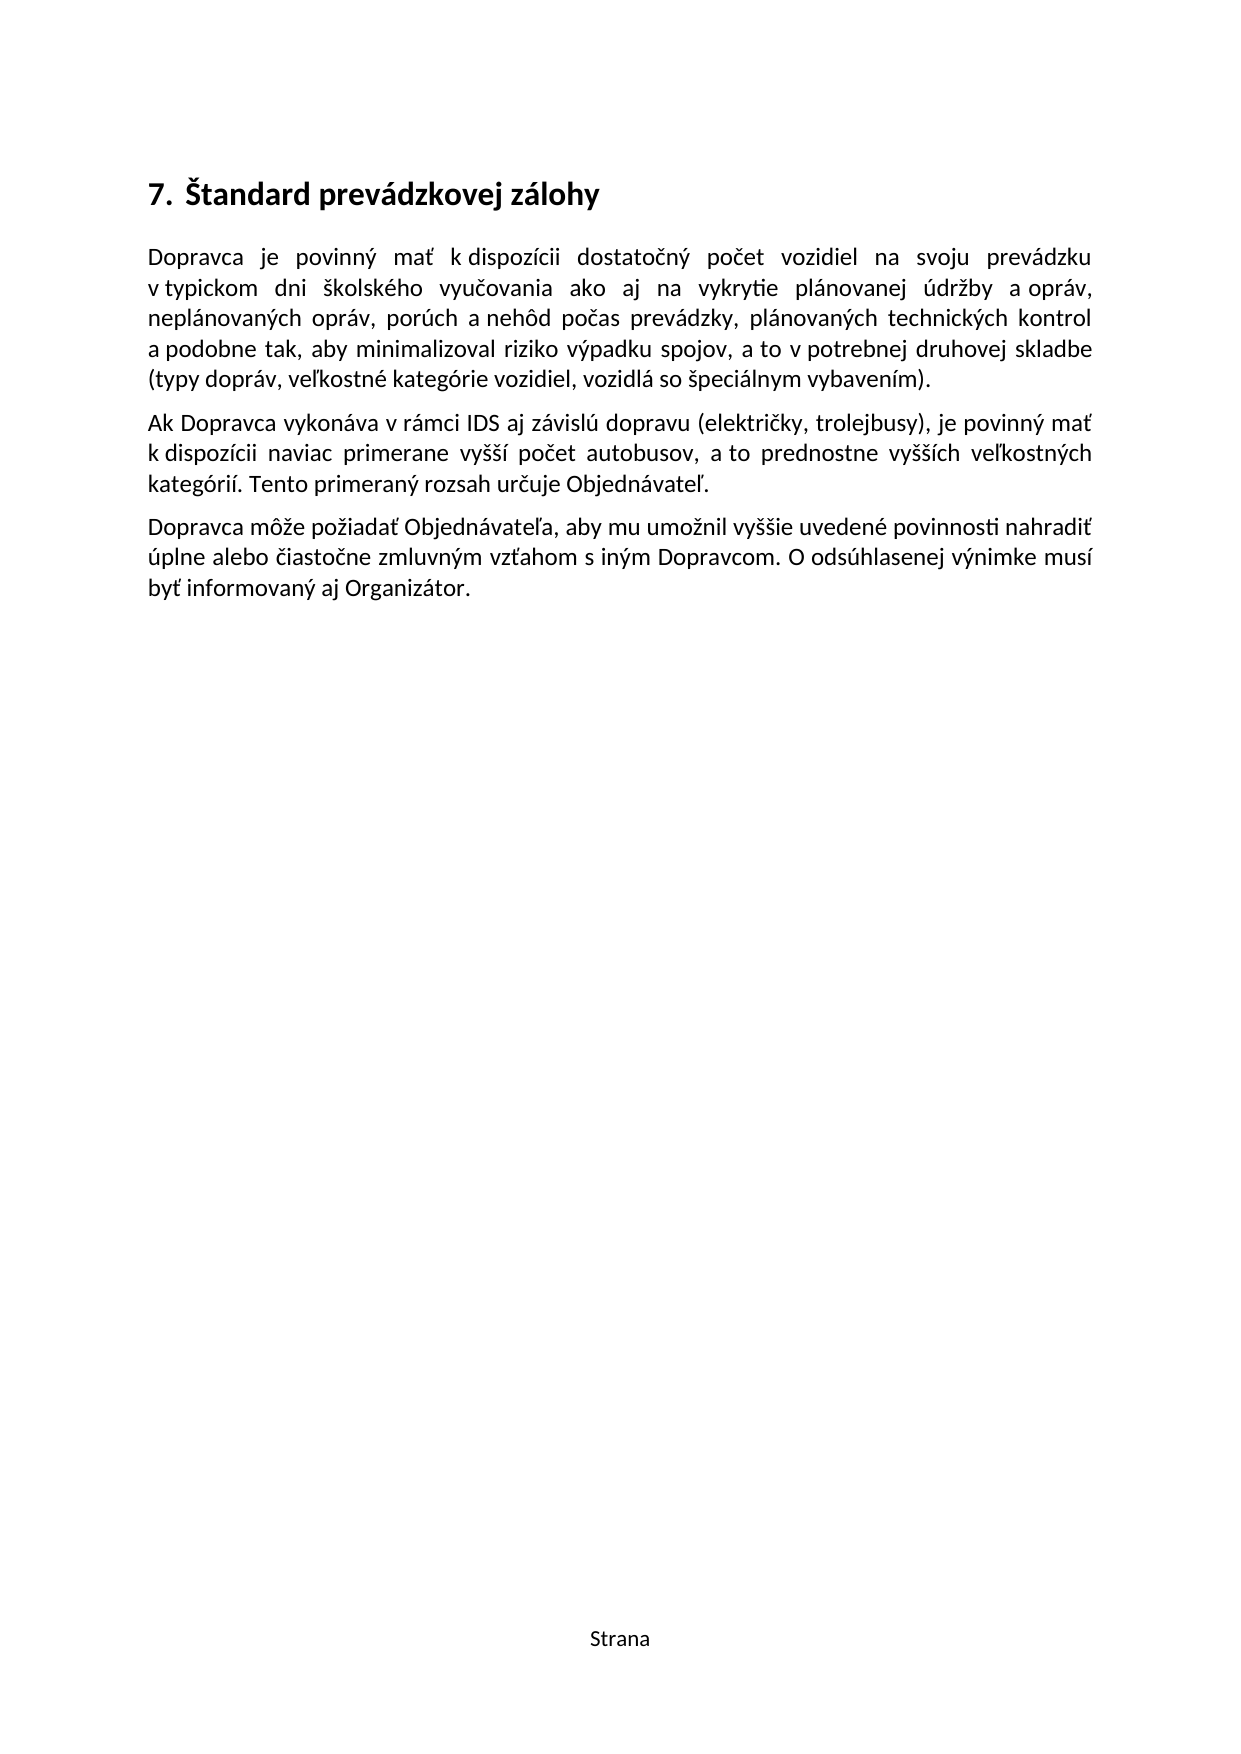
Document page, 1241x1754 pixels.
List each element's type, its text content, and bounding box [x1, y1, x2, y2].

text Dopravca môže požiadať Objednávateľa, aby mu umožnil vyššie uvedené povinnosti nahradiť úplne alebo čiastočne zmluvným vzťahom s iným Dopravcom. O odsúhlasenej výnimke musí byť informovaný aj Organizátor. [148, 511, 1093, 602]
text Ak Dopravca vykonáva v rámci IDS aj závislú dopravu (električky, trolejbusy), je povinný mať k dispozícii naviac primerane vyšší počet autobusov, a to prednostne vyšších veľkostných kategórií. Tento primeraný rozsah určuje Objednávateľ. [148, 407, 1093, 498]
subtitle Štandard prevádzkovej zálohy [148, 173, 1093, 213]
text Dopravca je povinný mať k dispozícii dostatočný počet vozidiel na svoju prevádzku v typickom dni školského vyučovania ako aj na vykrytie plánovanej údržby a opráv, neplánovaných opráv, porúch a nehôd počas prevádzky, plánovaných technických kontrol a podobne tak, aby minimalizoval riziko výpadku spojov, a to v potrebnej druhovej skladbe (typy dopráv, veľkostné kategórie vozidiel, vozidlá so špeciálnym vybavením). [148, 242, 1093, 394]
